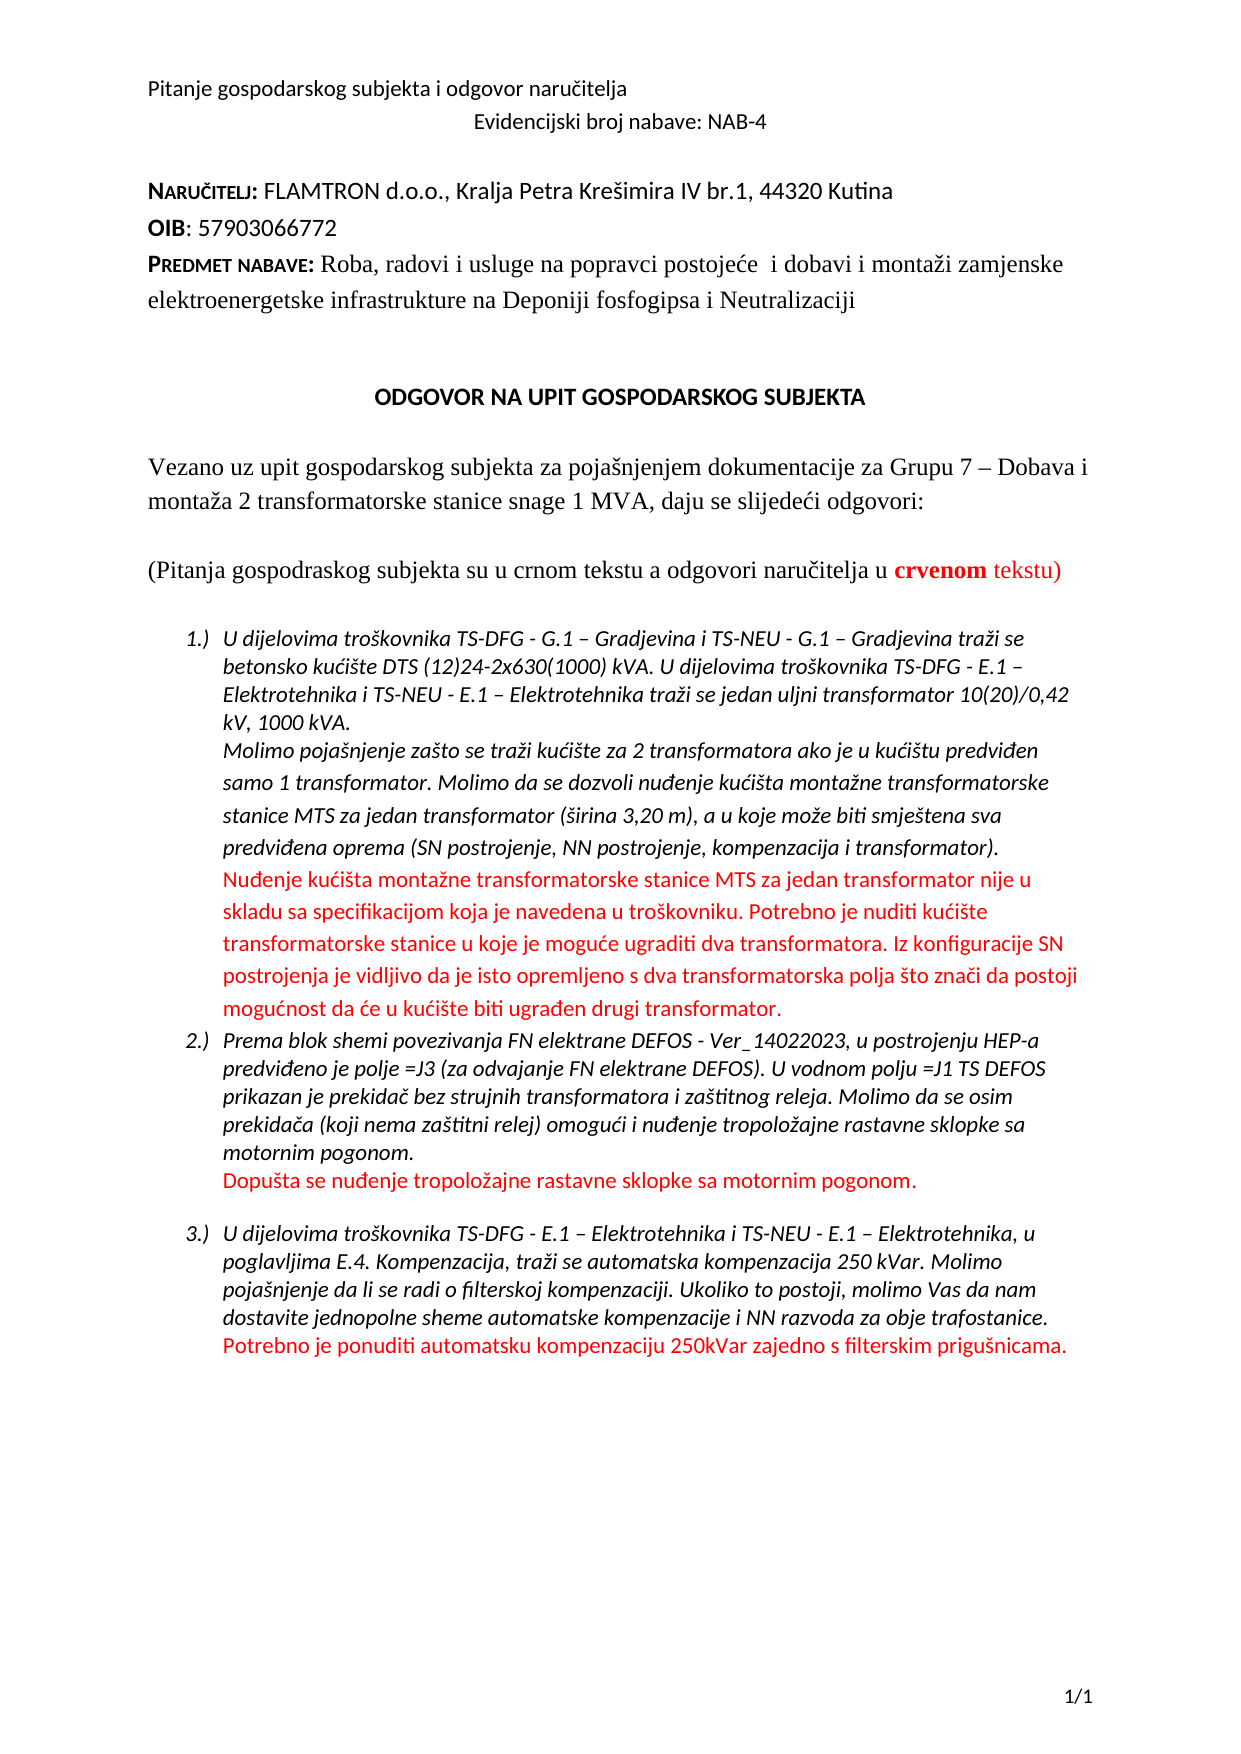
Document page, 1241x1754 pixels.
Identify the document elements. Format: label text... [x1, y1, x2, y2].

text Naručitelj: FLAMTRON d.o.o., Kralja Petra Krešimira IV br.1, 44320 Kutina [148, 175, 1092, 206]
text OIB: 57903066772 [148, 212, 1092, 242]
list Potrebno je ponuditi automatsku kompenzaciju 250kVar zajedno s filterskim prigušnicama. [223, 1331, 1092, 1359]
text (Pitanja gospodraskog subjekta su u crnom tekstu a odgovori naručitelja u crvenom tekstu) [148, 555, 1092, 584]
list U dijelovima troškovnika TS-DFG - G.1 – Gradjevina i TS-NEU - G.1 – Gradjevina traži se betonsko kućište DTS (12)24-2x630(1000) kVA. U dijelovima troškovnika TS-DFG - E.1 – Elektrotehnika i TS-NEU - E.1 – Elektrotehnika traži se jedan uljni transformator 10(20)/0,42 kV, 1000 kVA. [185, 624, 1092, 736]
subtitle ODGOVOR NA UPIT GOSPODARSKOG SUBJEKTA [148, 381, 1092, 411]
text Vezano uz upit gospodarskog subjekta za pojašnjenjem dokumentacije za Grupu 7 – Dobava i montaža 2 transformatorske stanice snage 1 MVA, daju se slijedeći odgovori: [148, 452, 1092, 515]
list Prema blok shemi povezivanja FN elektrane DEFOS - Ver_14022023, u postrojenju HEP-a predviđeno je polje =J3 (za odvajanje FN elektrane DEFOS). U vodnom polju =J1 TS DEFOS prikazan je prekidač bez strujnih transformatora i zaštitnog releja. Molimo da se osim prekidača (koji nema zaštitni relej) omogući i nuđenje tropoložajne rastavne sklopke sa motornim pogonom. Dopušta se nuđenje tropoložajne rastavne sklopke sa motornim pogonom. [185, 1026, 1092, 1194]
text Predmet nabave: Roba, radovi i usluge na popravci postojeće i dobavi i montaži zamjenske elektroenergetske infrastrukture na Deponiji fosfogipsa i Neutralizaciji [148, 248, 1092, 313]
list Molimo pojašnjenje zašto se traži kućište za 2 transformatora ako je u kućištu predviđen samo 1 transformator. Molimo da se dozvoli nuđenje kućišta montažne transformatorske stanice MTS za jedan transformator (širina 3,20 m), a u koje može biti smještena sva predviđena oprema (SN postrojenje, NN postrojenje, kompenzacija i transformator). Nuđenje kućišta montažne transformatorske stanice MTS za jedan transformator nije u skladu sa specifikacijom koja je navedena u troškovniku. Potrebno je nuditi kućište transformatorske stanice u koje je moguće ugraditi dva transformatora. Iz konfiguracije SN postrojenja je vidljivo da je isto opremljeno s dva transformatorska polja što znači da postoji mogućnost da će u kućište biti ugrađen drugi transformator. [223, 736, 1092, 1022]
list U dijelovima troškovnika TS-DFG - E.1 – Elektrotehnika i TS-NEU - E.1 – Elektrotehnika, u poglavljima E.4. Kompenzacija, traži se automatska kompenzacija 250 kVar. Molimo pojašnjenje da li se radi o filterskoj kompenzaciji. Ukoliko to postoji, molimo Vas da nam dostavite jednopolne sheme automatske kompenzacije i NN razvoda za obje trafostanice. [185, 1219, 1092, 1331]
